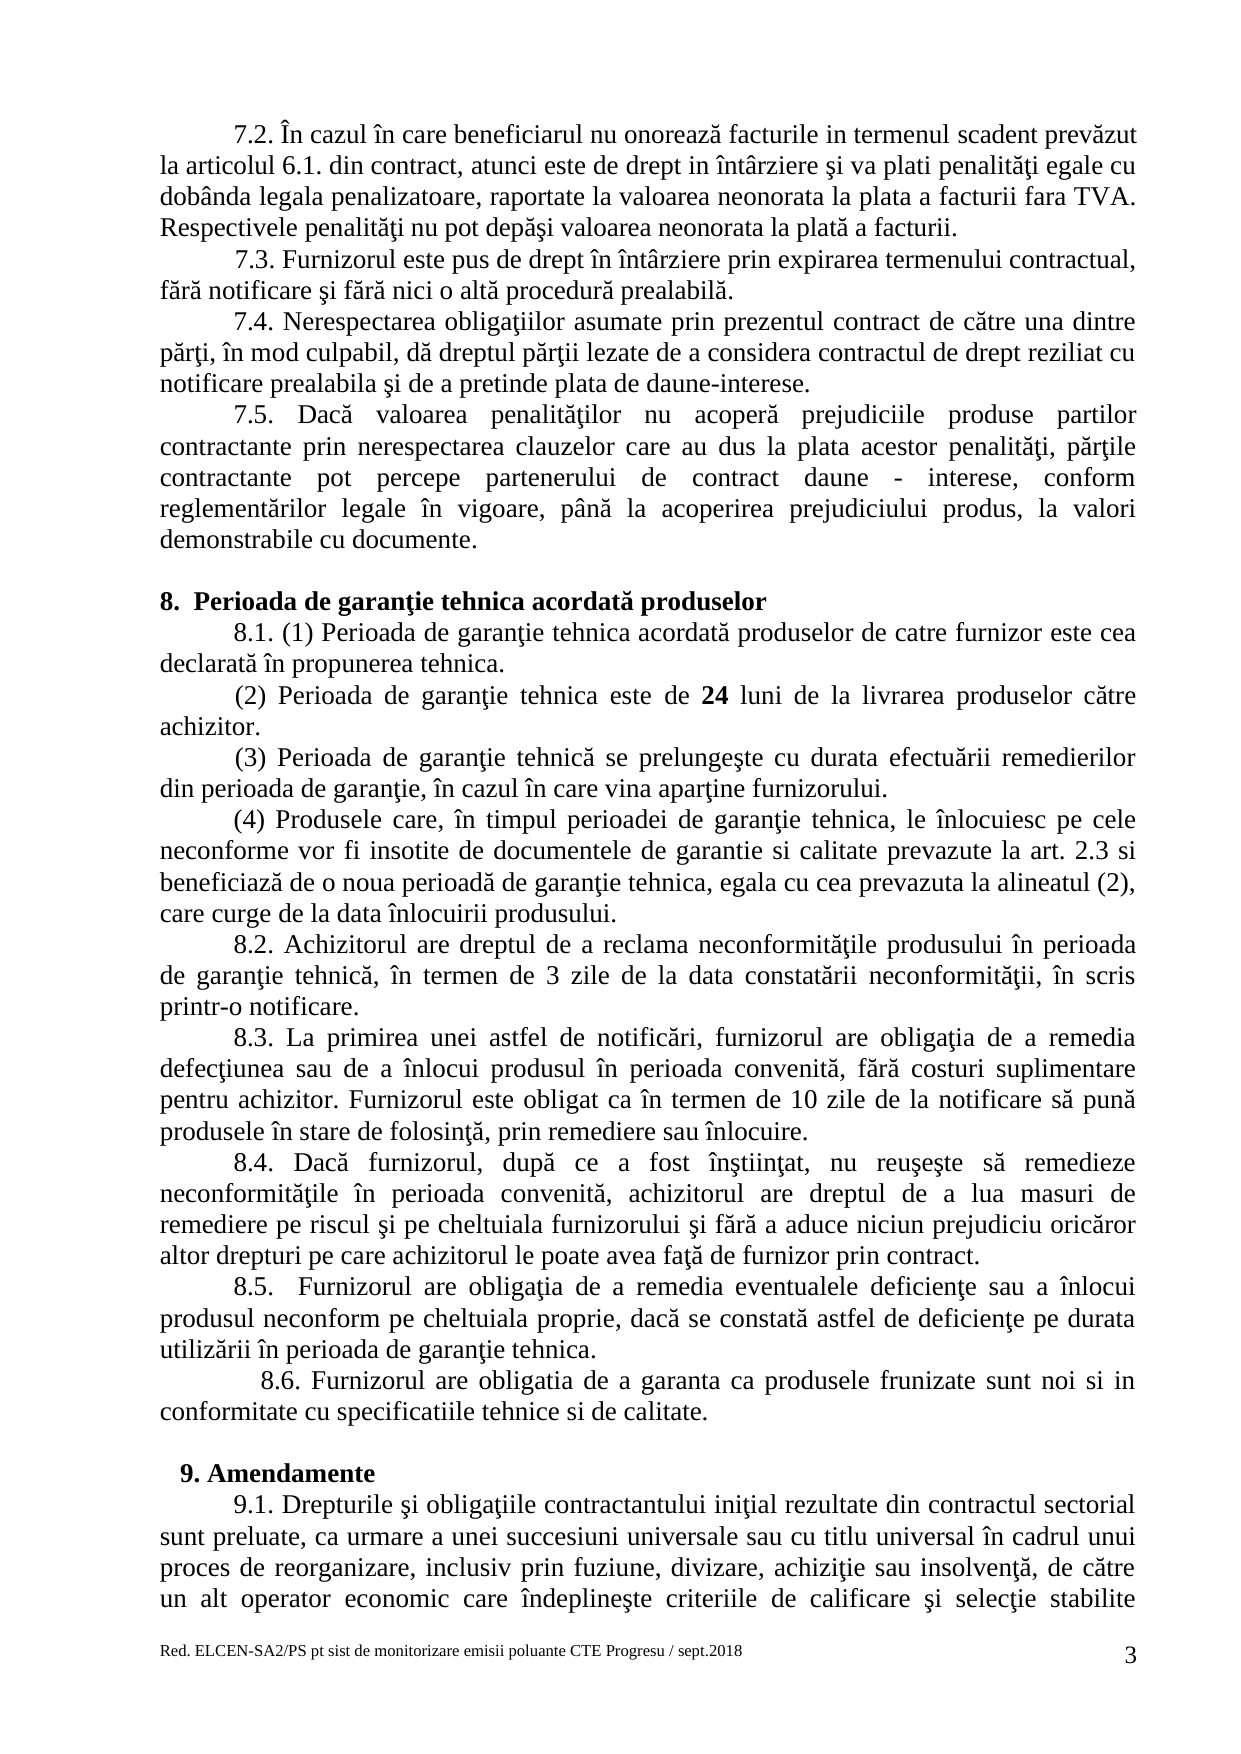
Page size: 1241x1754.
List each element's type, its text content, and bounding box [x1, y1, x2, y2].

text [159, 1488, 1137, 1613]
text 8.1. (1) Perioada de garanţie tehnica acordată produselor de catre furnizor este cea declarată în propunerea tehnica. [159, 616, 1137, 679]
text 7.3. Furnizorul este pus de drept în întârziere prin expirarea termenului contractual, fără notificare şi fără nici o altă procedură prealabilă. [159, 243, 1137, 305]
text (2) Perioada de garanţie tehnica este de 24 luni de la livrarea produselor către achizitor. [159, 679, 1137, 741]
text 8.5. Furnizorul are obligaţia de a remedia eventualele deficienţe sau a înlocui produsul neconform pe cheltuiala proprie, dacă se constată astfel de deficienţe pe durata utilizării în perioada de garanţie tehnica. [159, 1271, 1137, 1364]
text (4) Produsele care, în timpul perioadei de garanţie tehnica, le înlocuiesc pe cele neconforme vor fi insotite de documentele de garantie si calitate prevazute la art. 2.3 si beneficiază de o noua perioadă de garanţie tehnica, egala cu cea prevazuta la alineatul (2), care curge de la data înlocuirii produsului. [159, 803, 1137, 928]
text 8.3. La primirea unei astfel de notificări, furnizorul are obligaţia de a remedia defecţiunea sau de a înlocui produsul în perioada convenită, fără costuri suplimentare pentru achizitor. Furnizorul este obligat ca în termen de 10 zile de la notificare să pună produsele în stare de folosinţă, prin remediere sau înlocuire. [159, 1021, 1137, 1146]
text 8. Perioada de garanţie tehnica acordată produselor [159, 585, 1137, 616]
text 9. Amendamente [159, 1457, 1137, 1488]
text 8.4. Dacă furnizorul, după ce a fost înştiinţat, nu reuşeşte să remedieze neconformităţile în perioada convenită, achizitorul are dreptul de a lua masuri de remediere pe riscul şi pe cheltuiala furnizorului şi fără a aduce niciun prejudiciu oricăror altor drepturi pe care achizitorul le poate avea faţă de furnizor prin contract. [159, 1146, 1137, 1271]
text 7.5. Dacă valoarea penalităţilor nu acoperă prejudiciile produse partilor contractante prin nerespectarea clauzelor care au dus la plata acestor penalităţi, părţile contractante pot percepe partenerului de contract daune - interese, conform reglementărilor legale în vigoare, până la acoperirea prejudiciului produs, la valori demonstrabile cu documente. [159, 398, 1137, 554]
text 8.6. Furnizorul are obligatia de a garanta ca produsele frunizate sunt noi si in conformitate cu specificatiile tehnice si de calitate. [159, 1364, 1137, 1426]
text 8.2. Achizitorul are dreptul de a reclama neconformităţile produsului în perioada de garanţie tehnică, în termen de 3 zile de la data constatării neconformităţii, în scris printr-o notificare. [159, 928, 1137, 1021]
text (3) Perioada de garanţie tehnică se prelungeşte cu durata efectuării remedierilor din perioada de garanţie, în cazul în care vina aparţine furnizorului. [159, 741, 1137, 803]
text 7.2. În cazul în care beneficiarul nu onorează facturile in termenul scadent prevăzut la articolul 6.1. din contract, atunci este de drept in întârziere şi va plati penalităţi egale cu dobânda legala penalizatoare, raportate la valoarea neonorata la plata a facturii fara TVA. Respectivele penalităţi nu pot depăşi valoarea neonorata la plată a facturii. [159, 118, 1137, 243]
text 7.4. Nerespectarea obligaţiilor asumate prin prezentul contract de către una dintre părţi, în mod culpabil, dă dreptul părţii lezate de a considera contractul de drept reziliat cu notificare prealabila şi de a pretinde plata de daune-interese. [159, 305, 1137, 398]
